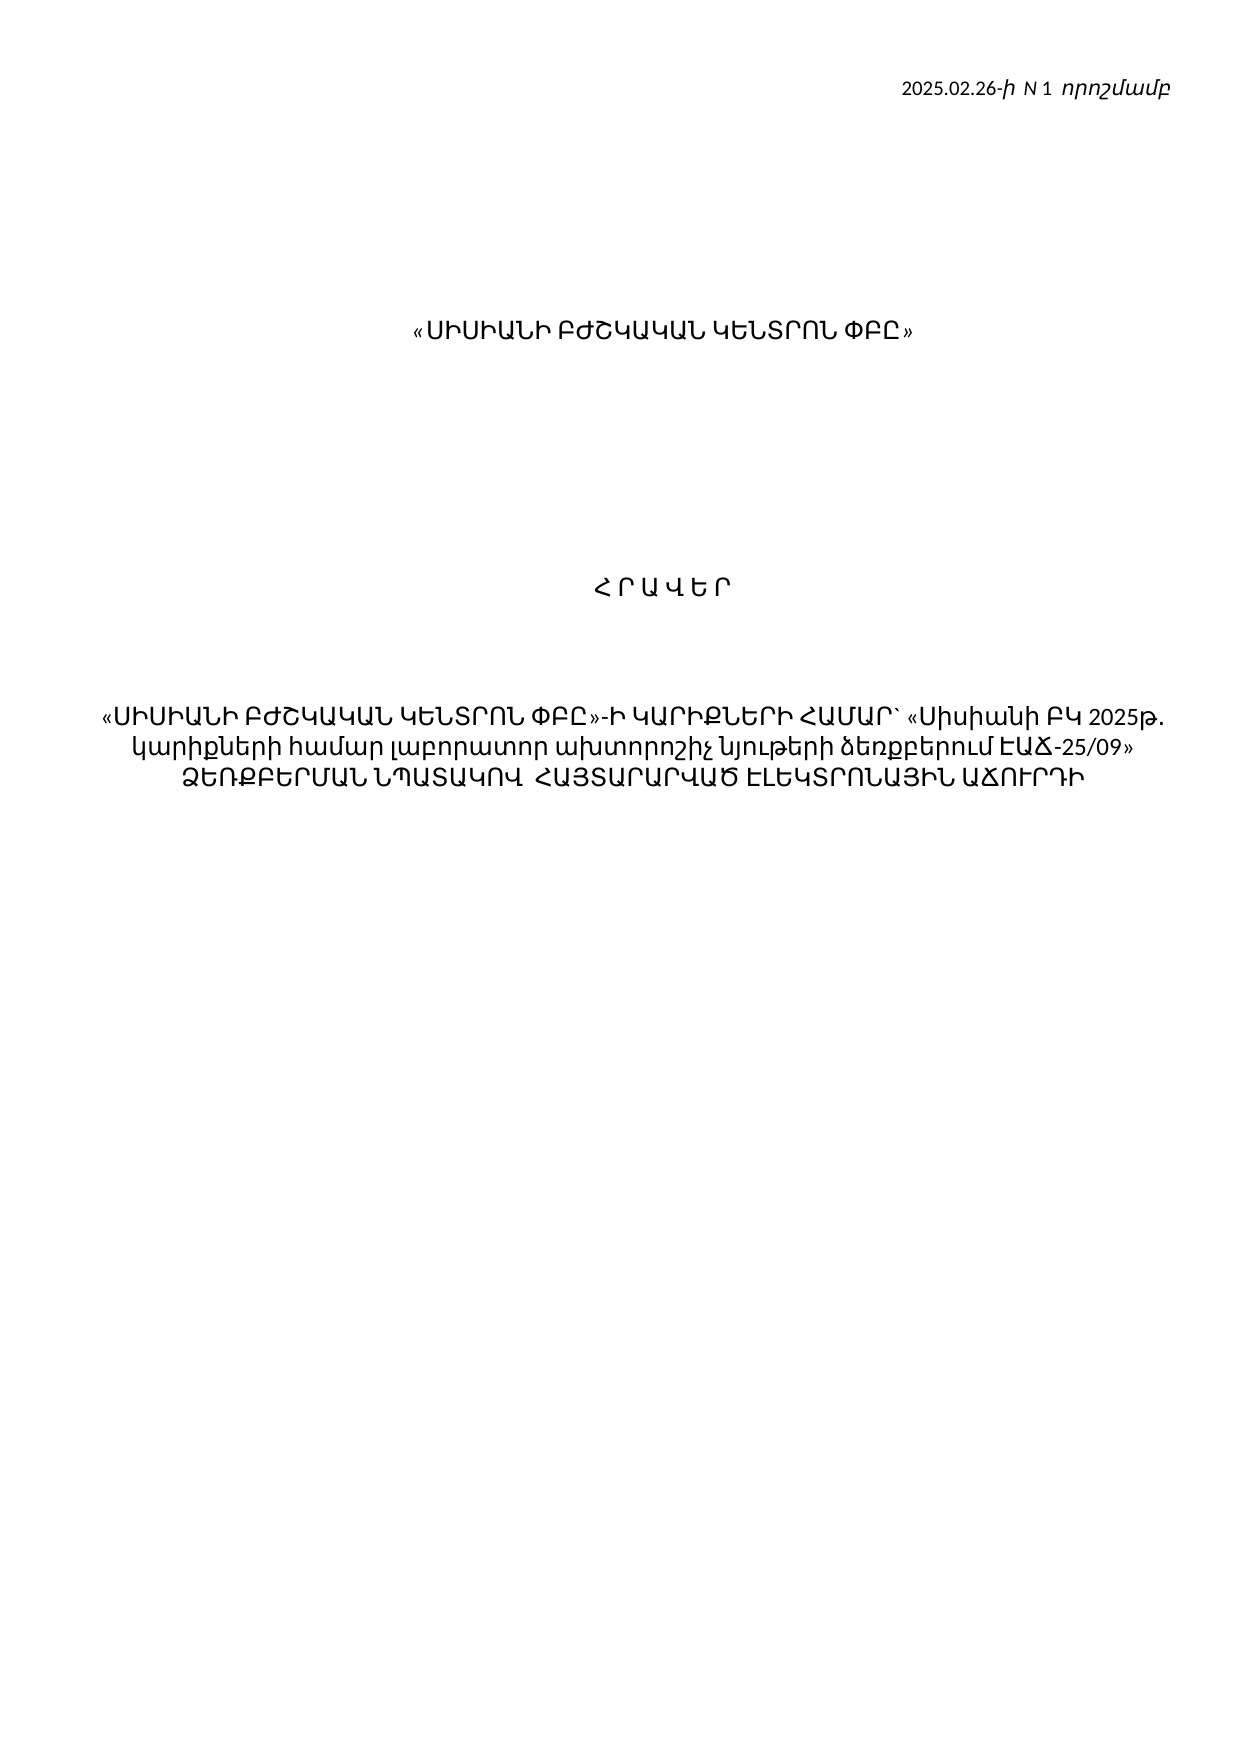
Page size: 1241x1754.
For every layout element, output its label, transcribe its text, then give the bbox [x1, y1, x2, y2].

text 2025.02.26 -ի N 1 որոշմամբ [94, 75, 1171, 100]
text «ՍԻՍԻԱՆԻ ԲԺՇԿԱԿԱՆ ԿԵՆՏՐՈՆ ՓԲԸ»-Ի ԿԱՐԻՔՆԵՐԻ ՀԱՄԱՐ` «Սիսիանի ԲԿ 2025թ․ կարիքների համար լաբորատոր ախտորոշիչ նյութերի ձեռքբերում ԷԱՃ-25/09» ՁԵՌՔԲԵՐՄԱՆ ՆՊԱՏԱԿՈՎ ՀԱՅՏԱՐԱՐՎԱԾ ԷԼԵԿՏՐՈՆԱՅԻՆ ԱՃՈՒՐԴԻ [94, 701, 1172, 792]
text Հ Ր Ա Վ Ե Ր [94, 572, 1172, 602]
text « ՍԻՍԻԱՆԻ ԲԺՇԿԱԿԱՆ ԿԵՆՏՐՈՆ ՓԲԸ» [94, 316, 1172, 346]
